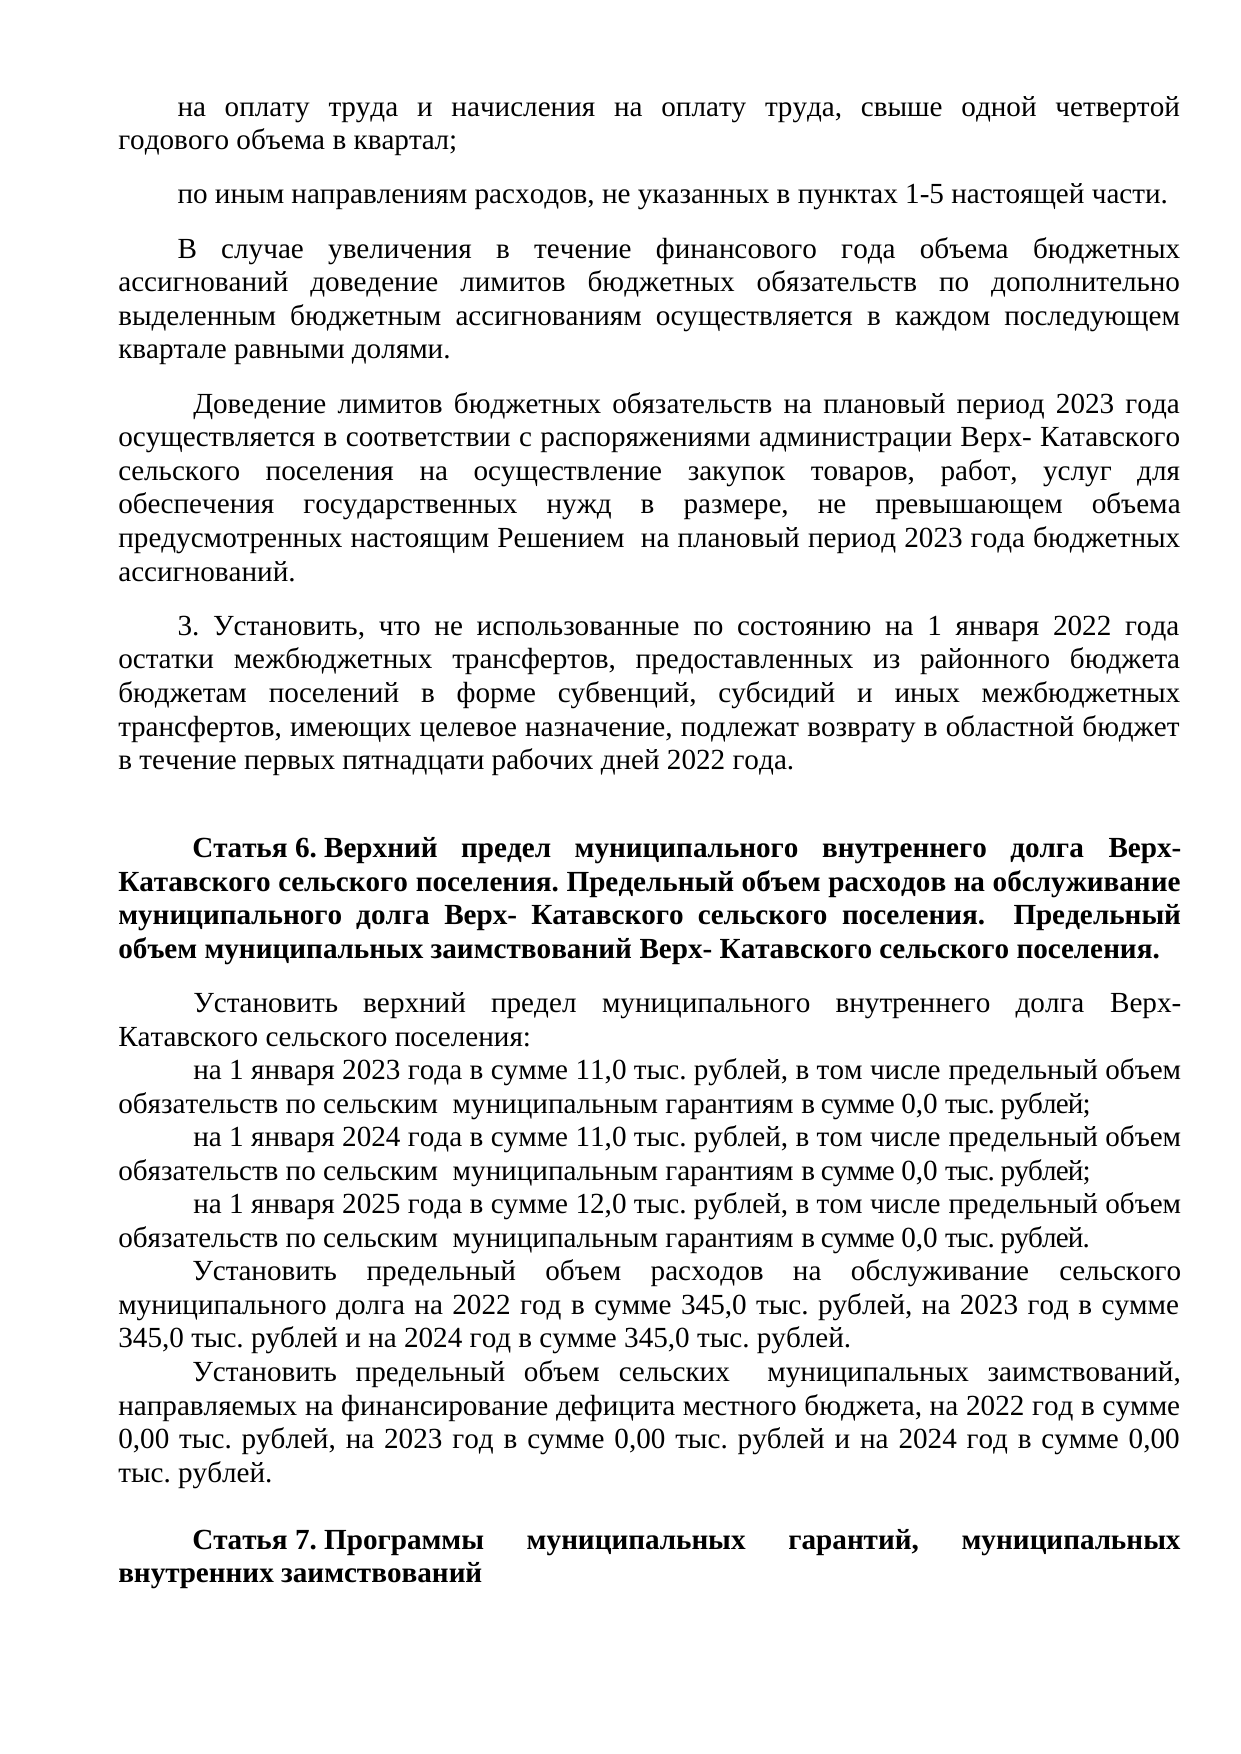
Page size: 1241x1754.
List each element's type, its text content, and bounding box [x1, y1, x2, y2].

text на 1 января 2024 года в сумме 11,0 тыс. рублей, в том числе предельный объем обязательств по сельским муниципальным гарантиям в сумме 0,0 тыс. рублей; [118, 1119, 1181, 1186]
text 3. Установить, что не использованные по состоянию на 1 января 2022 года остатки межбюджетных трансфертов, предоставленных из районного бюджета бюджетам поселений в форме субвенций, субсидий и иных межбюджетных трансфертов, имеющих целевое назначение, подлежат возврату в областной бюджет в течение первых пятнадцати рабочих дней 2022 года. [118, 608, 1181, 776]
text Установить предельный объем сельских муниципальных заимствований, направляемых на финансирование дефицита местного бюджета, на 2022 год в сумме 0,00 тыс. рублей, на 2023 год в сумме 0,00 тыс. рублей и на 2024 год в сумме 0,00 тыс. рублей. [118, 1354, 1181, 1488]
text Установить верхний предел муниципального внутреннего долга Верх- Катавского сельского поселения: [118, 985, 1181, 1052]
text В случае увеличения в течение финансового года объема бюджетных ассигнований доведение лимитов бюджетных обязательств по дополнительно выделенным бюджетным ассигнованиям осуществляется в каждом последующем квартале равными долями. [118, 231, 1181, 365]
text на 1 января 2025 года в сумме 12,0 тыс. рублей, в том числе предельный объем обязательств по сельским муниципальным гарантиям в сумме 0,0 тыс. рублей. [118, 1186, 1181, 1253]
text Доведение лимитов бюджетных обязательств на плановый период 2023 года осуществляется в соответствии с распоряжениями администрации Верх- Катавского сельского поселения на осуществление закупок товаров, работ, услуг для обеспечения государственных нужд в размере, не превышающем объема предусмотренных настоящим Решением на плановый период 2023 года бюджетных ассигнований. [118, 386, 1181, 587]
text Статья 7. Программы муниципальных гарантий, муниципальных внутренних заимствований [118, 1522, 1181, 1589]
text на оплату труда и начисления на оплату труда, свыше одной четвертой годового объема в квартал; [118, 89, 1181, 156]
text на 1 января 2023 года в сумме 11,0 тыс. рублей, в том числе предельный объем обязательств по сельским муниципальным гарантиям в сумме 0,0 тыс. рублей; [118, 1052, 1181, 1119]
text Статья 6. Верхний предел муниципального внутреннего долга Верх- Катавского сельского поселения. Предельный объем расходов на обслуживание муниципального долга Верх- Катавского сельского поселения. Предельный объем муниципальных заимствований Верх- Катавского сельского поселения. [118, 830, 1181, 964]
text по иным направлениям расходов, не указанных в пунктах 1-5 настоящей части. [118, 177, 1181, 210]
text Установить предельный объем расходов на обслуживание сельского муниципального долга на 2022 год в сумме 345,0 тыс. рублей, на 2023 год в сумме 345,0 тыс. рублей и на 2024 год в сумме 345,0 тыс. рублей. [118, 1253, 1181, 1354]
